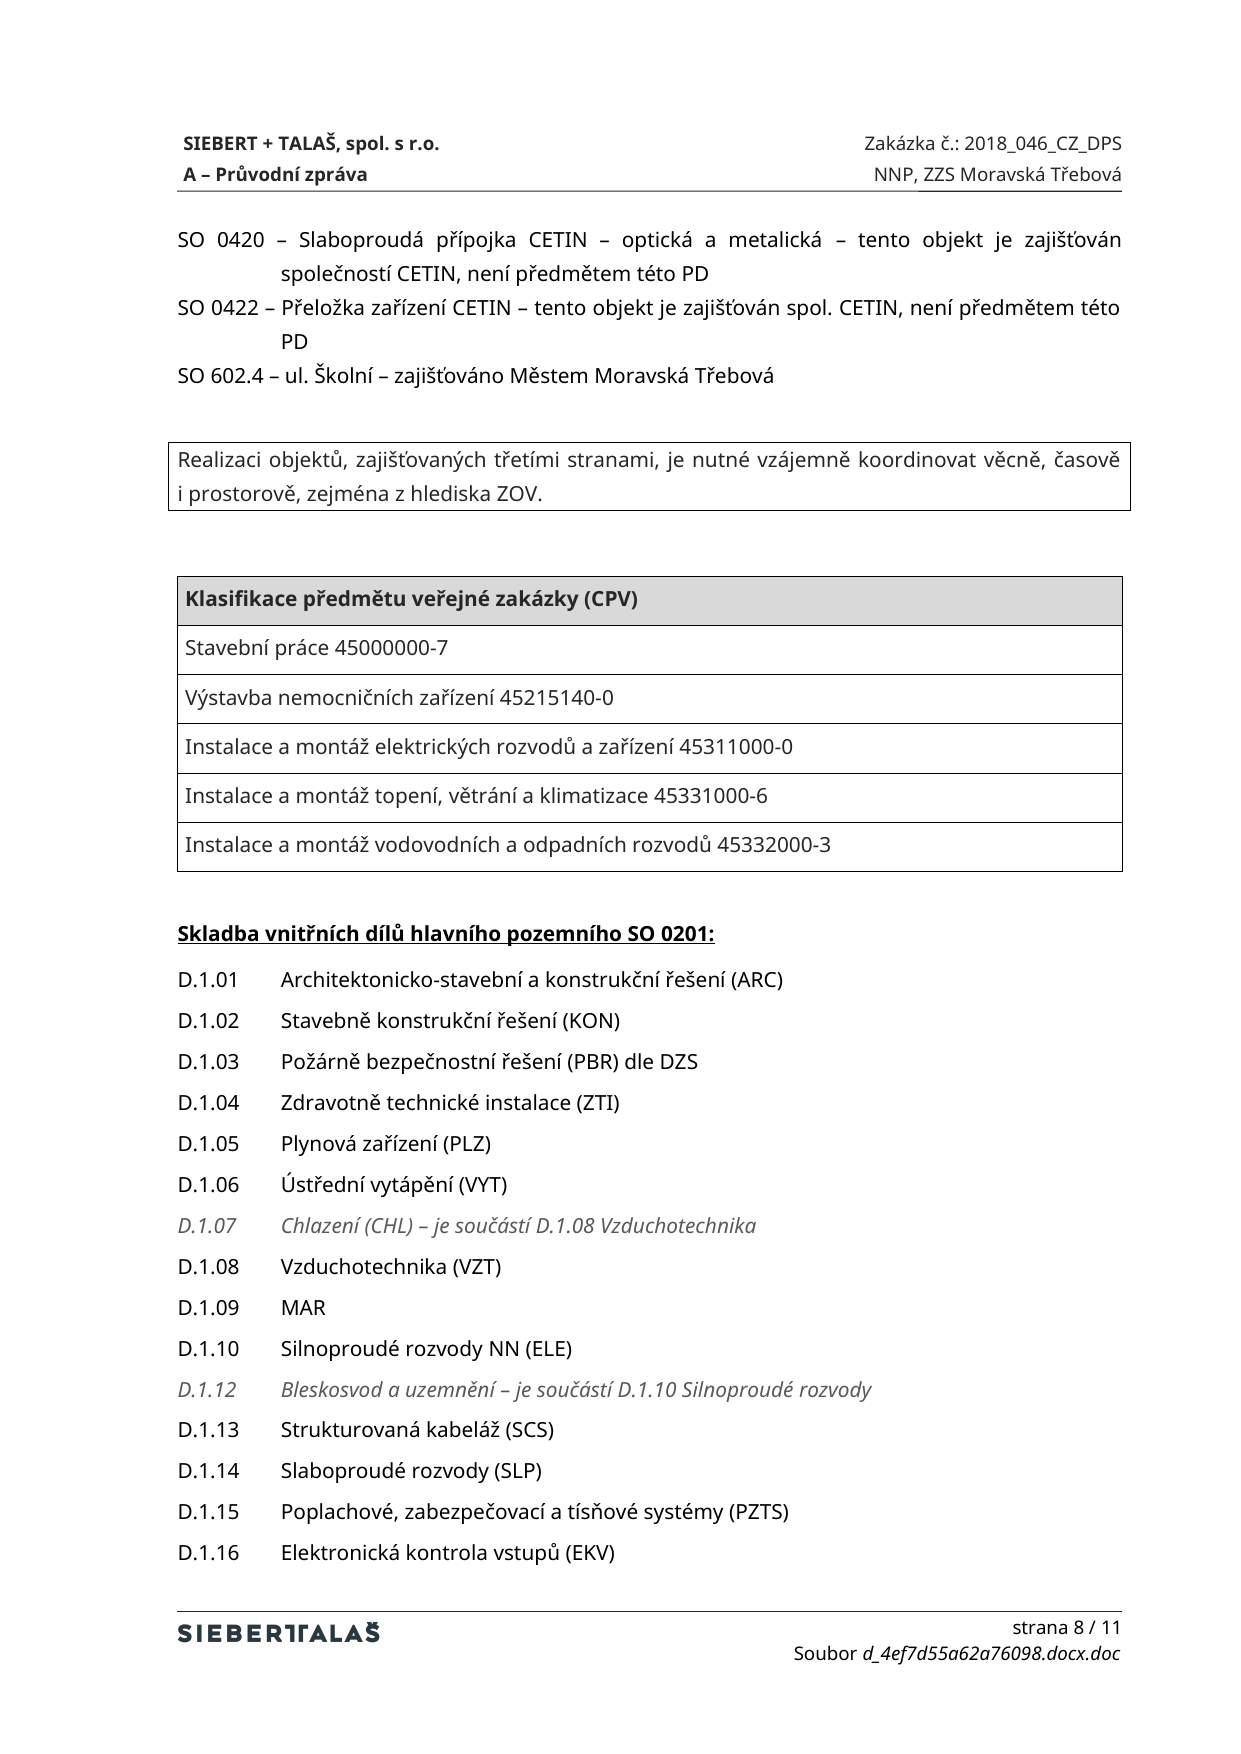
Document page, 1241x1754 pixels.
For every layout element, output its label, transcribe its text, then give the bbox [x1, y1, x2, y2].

text SO 602.4 – ul. Školní – zajišťováno Městem Moravská Třebová [177, 361, 1122, 390]
text D.1.05 Plynová zařízení (PLZ) [177, 1129, 1122, 1157]
text D.1.01 Architektonicko-stavební a konstrukční řešení (ARC) [177, 965, 1122, 994]
text SO 0422 – Přeložka zařízení CETIN – tento objekt je zajišťován spol. CETIN, není předmětem této PD [177, 293, 1122, 356]
text D.1.06 Ústřední vytápění (VYT) [177, 1170, 1122, 1198]
text D.1.04 Zdravotně technické instalace (ZTI) [177, 1088, 1122, 1117]
text D.1.02 Stavebně konstrukční řešení (KON) [177, 1006, 1122, 1035]
table_header Klasifikace předmětu veřejné zakázky (CPV) [178, 577, 1122, 625]
table_cell Instalace a montáž elektrických rozvodů a zařízení 45311000-0 [178, 724, 1122, 773]
picture [160, 1618, 397, 1658]
text Realizaci objektů, zajišťovaných třetími stranami, je nutné vzájemně koordinovat věcně, časově i prostorově, zejména z hlediska ZOV. [169, 443, 1130, 510]
text D.1.16 Elektronická kontrola vstupů (EKV) [177, 1538, 1122, 1567]
text D.1.15 Poplachové, zabezpečovací a tísňové systémy (PZTS) [177, 1497, 1122, 1526]
text SO 0420 – Slaboproudá přípojka CETIN – optická a metalická – tento objekt je zajišťován společností CETIN, není předmětem této PD [177, 225, 1122, 288]
text D.1.07 Chlazení (CHL) – je součástí D.1.08 Vzduchotechnika [177, 1211, 1122, 1239]
text D.1.10 Silnoproudé rozvody NN (ELE) [177, 1334, 1122, 1362]
text D.1.08 Vzduchotechnika (VZT) [177, 1252, 1122, 1280]
text D.1.13 Strukturovaná kabeláž (SCS) [177, 1416, 1122, 1444]
table_cell Výstavba nemocničních zařízení 45215140-0 [178, 675, 1122, 723]
text Skladba vnitřních dílů hlavního pozemního SO 0201: [177, 919, 1122, 947]
text D.1.09 MAR [177, 1293, 1122, 1321]
table_cell Instalace a montáž vodovodních a odpadních rozvodů 45332000-3 [178, 823, 1122, 871]
table_cell Stavební práce 45000000-7 [178, 626, 1122, 674]
table_cell Instalace a montáž topení, větrání a klimatizace 45331000-6 [178, 774, 1122, 822]
text D.1.14 Slaboproudé rozvody (SLP) [177, 1457, 1122, 1485]
text D.1.03 Požárně bezpečnostní řešení (PBR) dle DZS [177, 1047, 1122, 1076]
text D.1.12 Bleskosvod a uzemnění – je součástí D.1.10 Silnoproudé rozvody [177, 1375, 1122, 1403]
